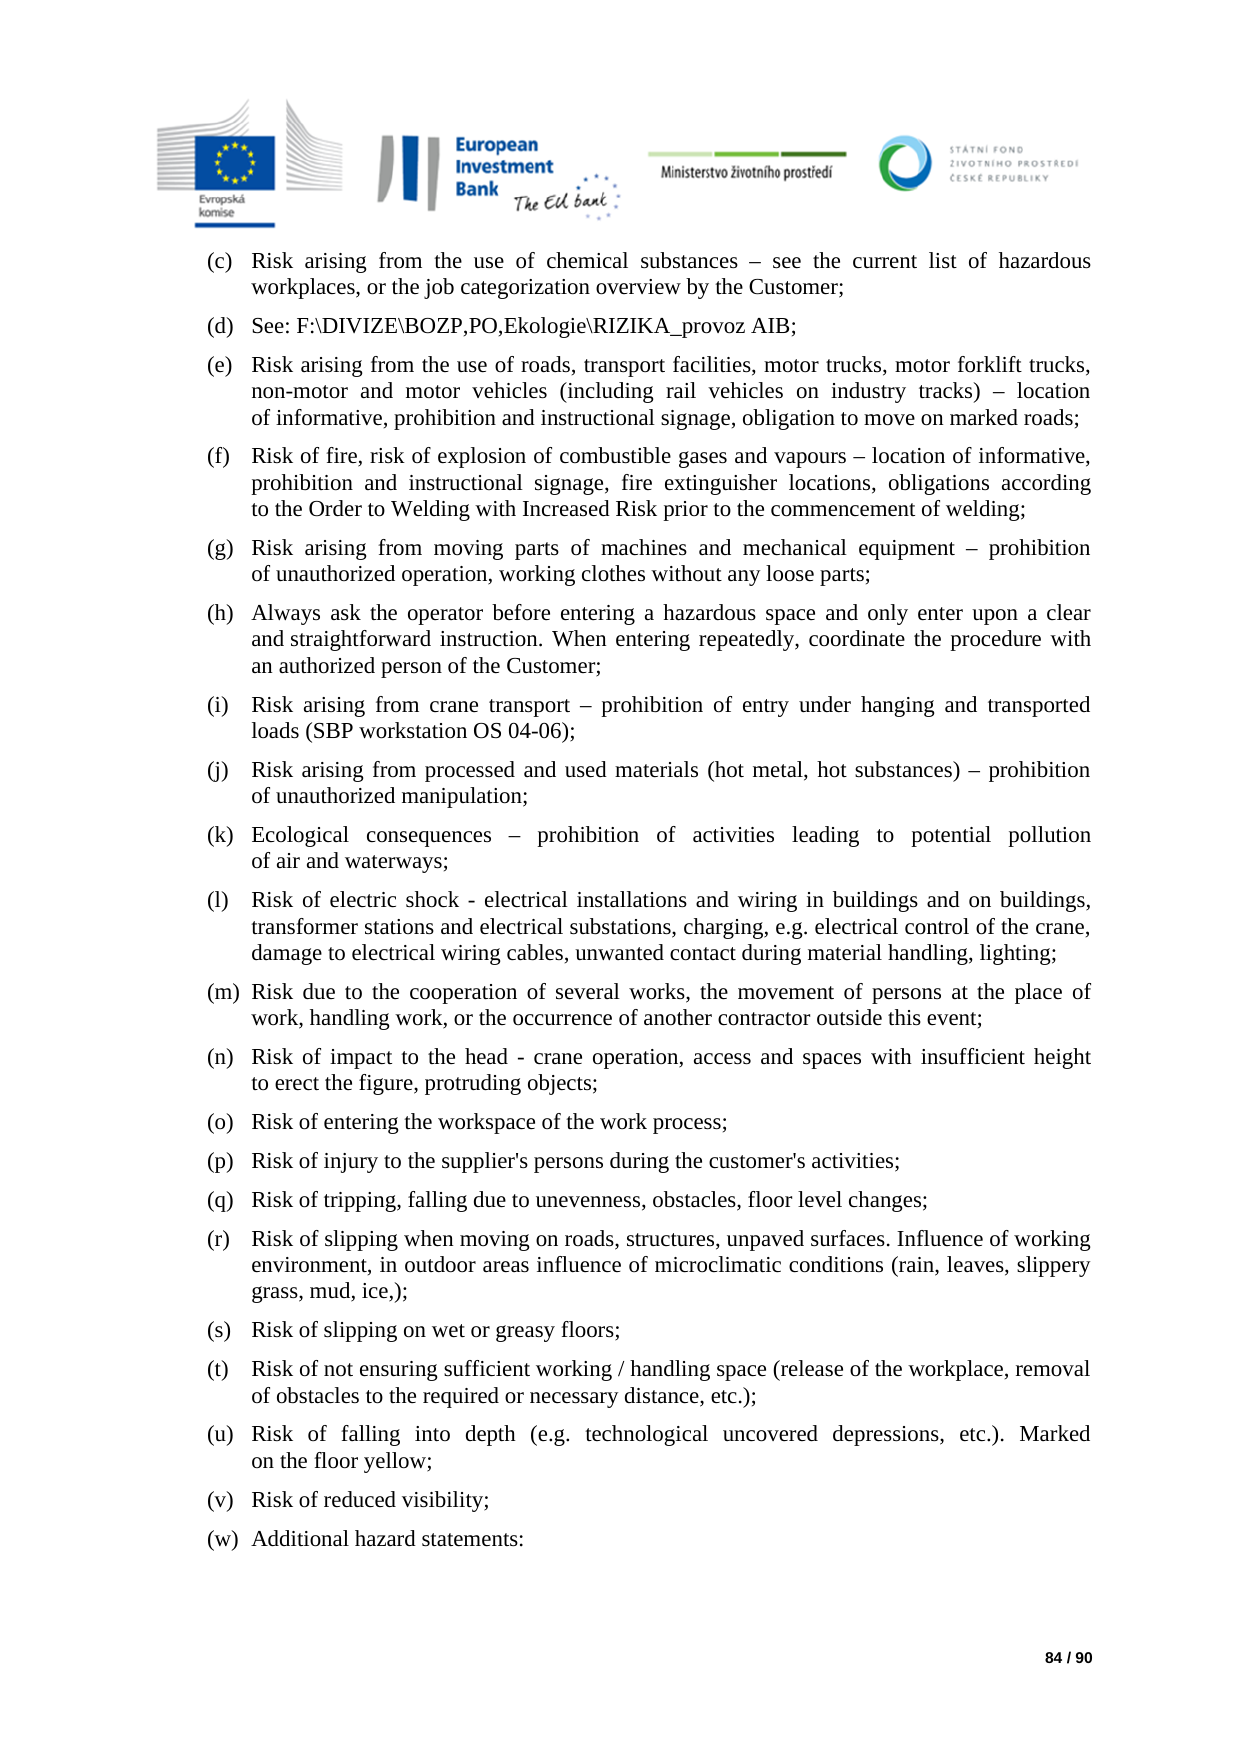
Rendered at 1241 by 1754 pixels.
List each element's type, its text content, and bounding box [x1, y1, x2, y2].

picture [147, 87, 1093, 235]
text Always ask the operator before entering a hazardous space and only enter upon a clear and straightforward instruction. When entering repeatedly, coordinate the procedure with an authorized person of the Customer; [207, 599, 1092, 678]
text Risk arising from moving parts of machines and mechanical equipment – prohibition of unauthorized operation, working clothes without any loose parts; [207, 534, 1092, 587]
text Risk of fire, risk of explosion of combustible gases and vapours – location of informative, prohibition and instructional signage, fire extinguisher locations, obligations according to the Order to Welding with Increased Risk prior to the commencement of welding; [207, 442, 1092, 521]
text Risk of injury to the supplier's persons during the customer's activities; [207, 1147, 1092, 1173]
text Risk arising from processed and used materials (hot metal, hot substances) – prohibition of unauthorized manipulation; [207, 756, 1092, 809]
text Risk arising from crane transport – prohibition of entry under hanging and transported loads (SBP workstation OS 04-06); [207, 691, 1092, 743]
text Risk of falling into depth (e.g. technological uncovered depressions, etc.). Marked on the floor yellow; [207, 1421, 1092, 1473]
text Additional hazard statements: [207, 1524, 1092, 1551]
text Risk of entering the workspace of the work process; [207, 1108, 1092, 1135]
text Risk of slipping when moving on roads, structures, unpaved surfaces. Influence of working environment, in outdoor areas influence of microclimatic conditions (rain, leaves, slippery grass, mud, ice,); [207, 1225, 1092, 1304]
text Risk of tripping, falling due to unevenness, obstacles, floor level changes; [207, 1186, 1092, 1212]
text Risk due to the cooperation of several works, the movement of persons at the place of work, handling work, or the occurrence of another contractor outside this event; [207, 978, 1092, 1031]
text Risk of electric shock - electrical installations and wiring in buildings and on buildings, transformer stations and electrical substations, charging, e.g. electrical control of the crane, damage to electrical wiring cables, unwanted contact during material handling, lighting; [207, 886, 1092, 965]
text See: F:\DIVIZE\BOZP,PO,Ekologie\RIZIKA_provoz AIB; [207, 312, 1092, 338]
text Risk of not ensuring sufficient working / handling space (release of the workplace, removal of obstacles to the required or necessary distance, etc.); [207, 1355, 1092, 1408]
text Risk of slipping on wet or greasy floors; [207, 1316, 1092, 1343]
text Risk of reduced visibility; [207, 1486, 1092, 1512]
text Risk arising from the use of roads, transport facilities, motor trucks, motor forklift trucks, non-motor and motor vehicles (including rail vehicles on industry tracks) – location of informative, prohibition and instructional signage, obligation to move on marked roads; [207, 351, 1092, 430]
text Risk of impact to the head - crane operation, access and spaces with insufficient height to erect the figure, protruding objects; [207, 1043, 1092, 1096]
text Ecological consequences – prohibition of activities leading to potential pollution of air and waterways; [207, 821, 1092, 874]
text Risk arising from the use of chemical substances – see the current list of hazardous workplaces, or the job categorization overview by the Customer; [207, 247, 1092, 299]
